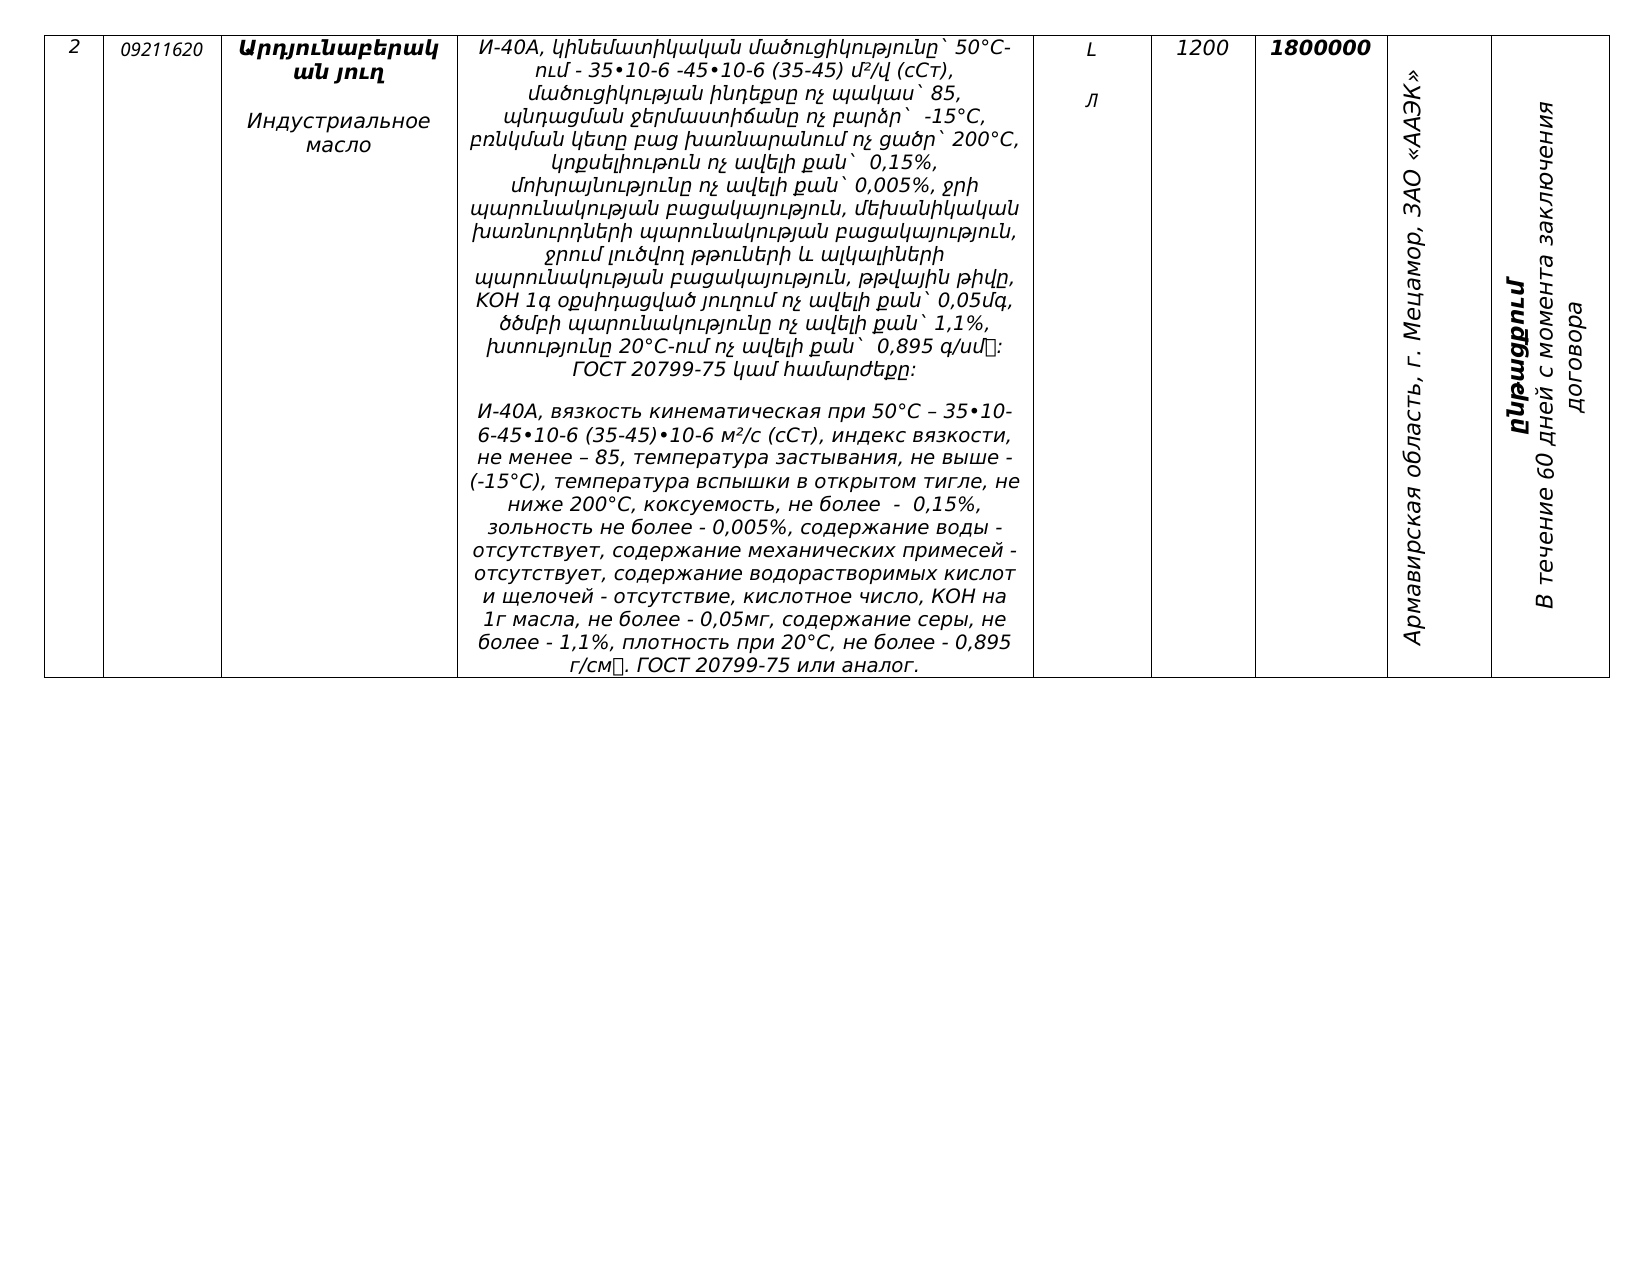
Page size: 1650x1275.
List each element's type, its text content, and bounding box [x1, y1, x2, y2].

table_cell Լ Л [1034, 36, 1151, 677]
table_cell 2 [45, 36, 103, 677]
table_cell 09211620 [104, 36, 221, 677]
table_cell 1200 [1152, 36, 1255, 677]
table_cell Արմավիրի մարզ, ք.Մեծամոր, «ՀԱԷԿ» ՓԲԸ Армавирская область, г. Мецамор, ЗАО «ААЭК» [1388, 36, 1491, 677]
table_cell И-40А, կինեմատիկական մածուցիկությունը` 50°C-ում - 35•10-6 -45•10-6 (35-45) մ²/վ (сСт), մածուցիկության ինդեքսը ոչ պակաս` 85, պնդացման ջերմաստիճանը ոչ բարձր` -15°С, բռնկման կետը բաց խառնարանում ոչ ցածր` 200°С, կոքսելիութուն ոչ ավելի քան` 0,15%, մոխրայնությունը ոչ ավելի քան` 0,005%, ջրի պարունակության բացակայություն, մեխանիկական խառնուրդների պարունակության բացակայություն, ջրում լուծվող թթուների և ալկալիների պարունակության բացակայություն, թթվային թիվը, KOH 1գ օքսիդացված յուղում ոչ ավելի քան` 0,05մգ, ծծմբի պարունակությունը ոչ ավելի քան` 1,1%, խտությունը 20°С-ում ոչ ավելի քան` 0,895 գ/սմ: ГОСТ 20799-75 կամ համարժեքը: И-40А, вязкость кинематическая при 50°С – 35•10-6-45•10-6 (35-45)•10-6 м²/с (сСт), индекс вязкости, не менее – 85, температура застывания, не выше - (-15°С), температура вспышки в открытом тигле, не ниже 200°С, коксуемость, не более - 0,15%, зольность не более - 0,005%, содержание воды - отсутствует, содержание механических примесей - отсутствует, содержание водорастворимых кислот и щелочей - отсутствие, кислотное число, КОН на 1г масла, не более - 0,05мг, содержание серы, не более - 1,1%, плотность при 20°С, не более - 0,895 г/см. ГОСТ 20799-75 или аналог. [458, 36, 1033, 677]
table_cell Պայմանագիրը կնքելուց հետո 60 օրացույցային օրվա ընթացքում В течение 60 дней с момента заключения договора [1492, 36, 1609, 677]
table_cell 1800000 [1256, 36, 1387, 677]
table_cell Արդյունաբերական յուղ Индустриальное масло [222, 36, 457, 677]
